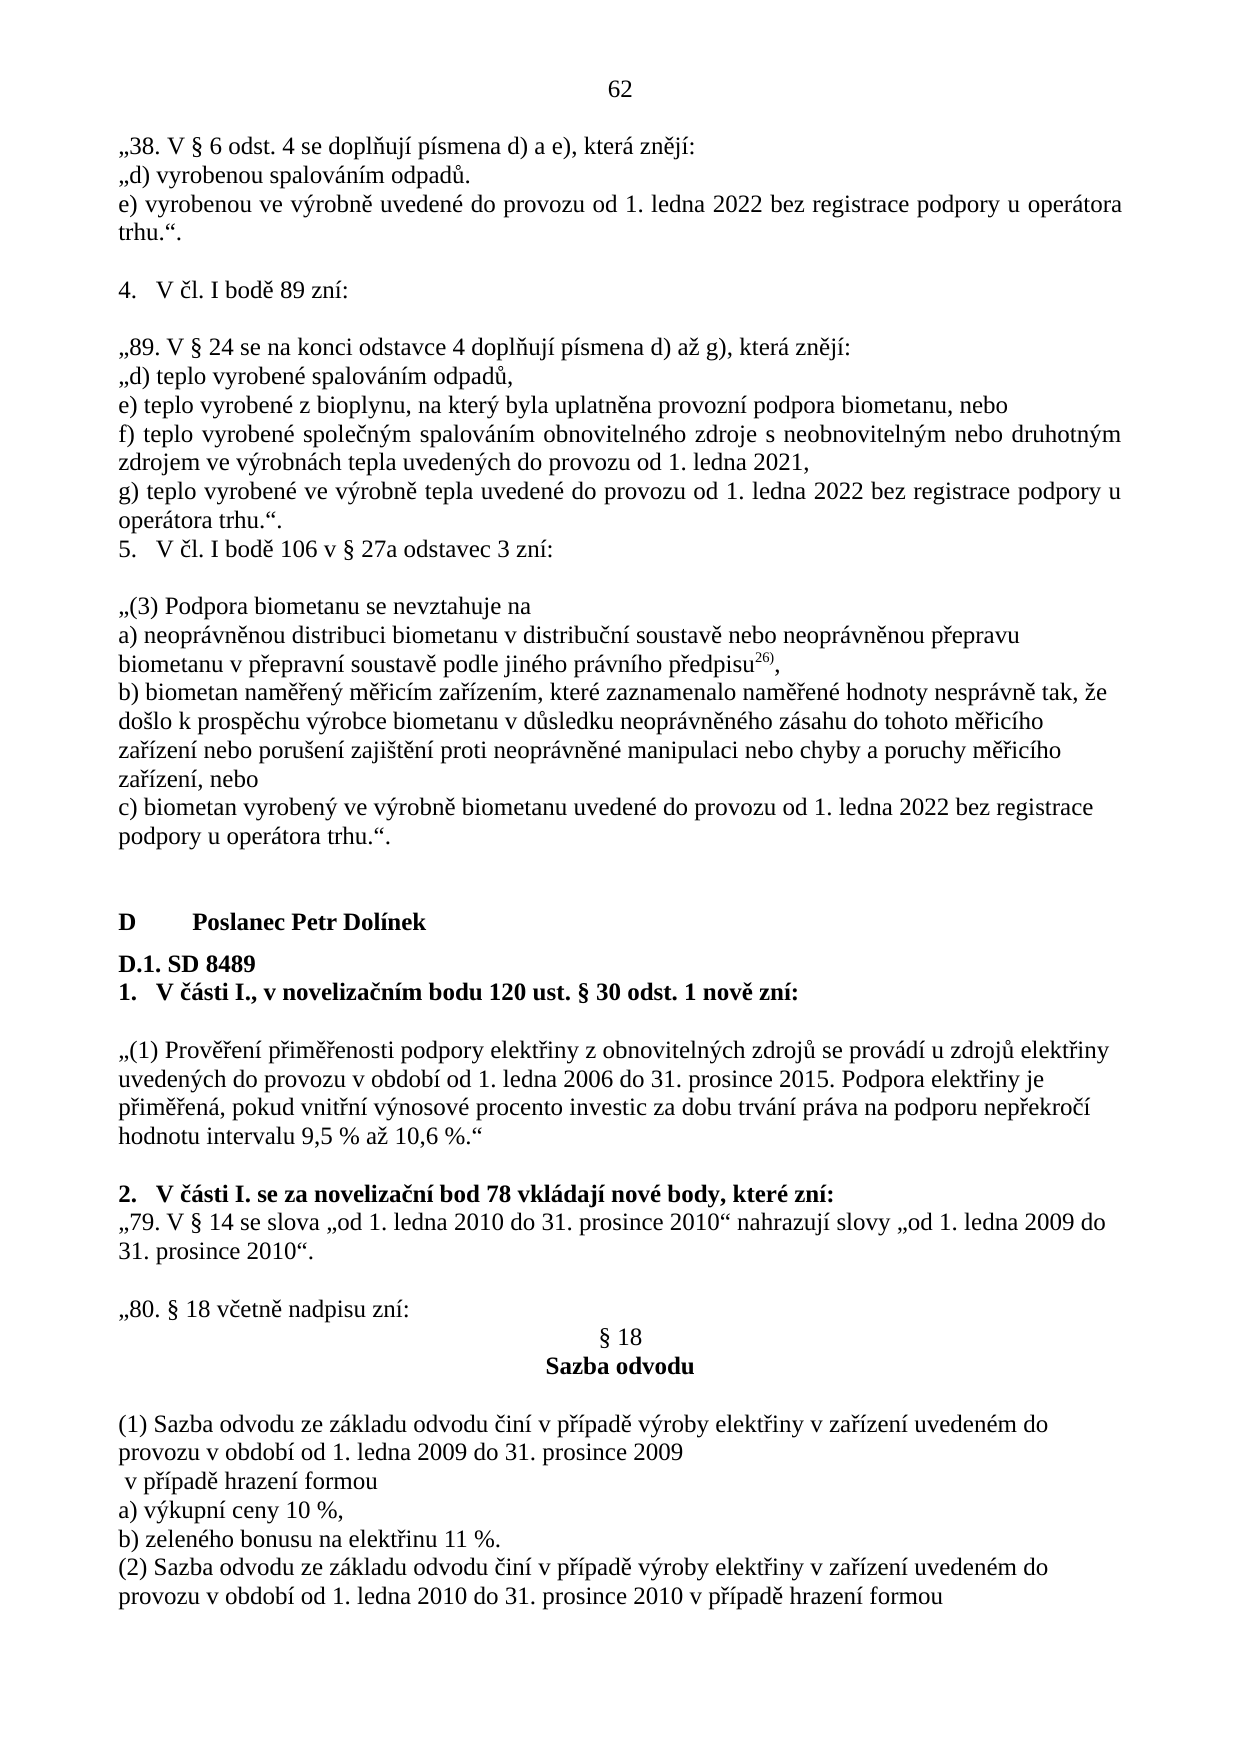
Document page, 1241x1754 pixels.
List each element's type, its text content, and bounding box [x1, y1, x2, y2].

text „(3) Podpora biometanu se nevztahuje na [118, 591, 1122, 620]
text „79. V § 14 se slova „od 1. ledna 2010 do 31. prosince 2010“ nahrazují slovy „od 1. ledna 2009 do 31. prosince 2010“. [118, 1207, 1122, 1265]
text b) zeleného bonusu na elektřinu 11 %. [118, 1524, 1122, 1552]
text c) biometan vyrobený ve výrobně biometanu uvedené do provozu od 1. ledna 2022 bez registrace podpory u operátora trhu.“. [118, 792, 1122, 850]
text „89. V § 24 se na konci odstavce 4 doplňují písmena d) až g), která znějí: [118, 332, 1122, 361]
text D.1. SD 8489 [118, 949, 1122, 977]
list e) vyrobenou ve výrobně uvedené do provozu od 1. ledna 2022 bez registrace podpory u operátora trhu.“. [118, 189, 1122, 246]
text „d) teplo vyrobené spalováním odpadů, [118, 361, 1122, 390]
text (1) Sazba odvodu ze základu odvodu činí v případě výroby elektřiny v zařízení uvedeném do provozu v období od 1. ledna 2009 do 31. prosince 2009 [118, 1409, 1122, 1466]
text e) teplo vyrobené z bioplynu, na který byla uplatněna provozní podpora biometanu, nebo [118, 390, 1122, 419]
text § 18 [118, 1322, 1122, 1351]
text „(1) Prověření přiměřenosti podpory elektřiny z obnovitelných zdrojů se provádí u zdrojů elektřiny uvedených do provozu v období od 1. ledna 2006 do 31. prosince 2015. Podpora elektřiny je přiměřená, pokud vnitřní výnosové procento investic za dobu trvání práva na podporu nepřekročí hodnotu intervalu 9,5 % až 10,6 %.“ [118, 1035, 1122, 1150]
list V čl. I bodě 89 zní: [118, 275, 1122, 304]
text „38. V § 6 odst. 4 se doplňují písmena d) a e), která znějí: [118, 131, 1122, 160]
text a) neoprávněnou distribuci biometanu v distribuční soustavě nebo neoprávněnou přepravu biometanu v přepravní soustavě podle jiného právního předpisu26), [118, 620, 1122, 677]
text „80. § 18 včetně nadpisu zní: [118, 1294, 1122, 1322]
text a) výkupní ceny 10 %, [118, 1495, 1122, 1524]
list V čl. I bodě 106 v § 27a odstavec 3 zní: [118, 534, 1122, 562]
list „d) vyrobenou spalováním odpadů. [118, 160, 1122, 189]
list V části I., v novelizačním bodu 120 ust. § 30 odst. 1 nově zní: [118, 977, 1112, 1006]
text v případě hrazení formou [118, 1466, 1122, 1495]
text g) teplo vyrobené ve výrobně tepla uvedené do provozu od 1. ledna 2022 bez registrace podpory u operátora trhu.“. [118, 476, 1122, 534]
text f) teplo vyrobené společným spalováním obnovitelného zdroje s neobnovitelným nebo druhotným zdrojem ve výrobnách tepla uvedených do provozu od 1. ledna 2021, [118, 419, 1122, 476]
list V části I. se za novelizační bod 78 vkládají nové body, které zní: [118, 1179, 1112, 1207]
text (2) Sazba odvodu ze základu odvodu činí v případě výroby elektřiny v zařízení uvedeném do provozu v období od 1. ledna 2010 do 31. prosince 2010 v případě hrazení formou [118, 1552, 1122, 1610]
text D Poslanec Petr Dolínek [118, 907, 1122, 936]
text Sazba odvodu [118, 1351, 1122, 1380]
text b) biometan naměřený měřicím zařízením, které zaznamenalo naměřené hodnoty nesprávně tak, že došlo k prospěchu výrobce biometanu v důsledku neoprávněného zásahu do tohoto měřicího zařízení nebo porušení zajištění proti neoprávněné manipulaci nebo chyby a poruchy měřicího zařízení, nebo [118, 677, 1122, 792]
